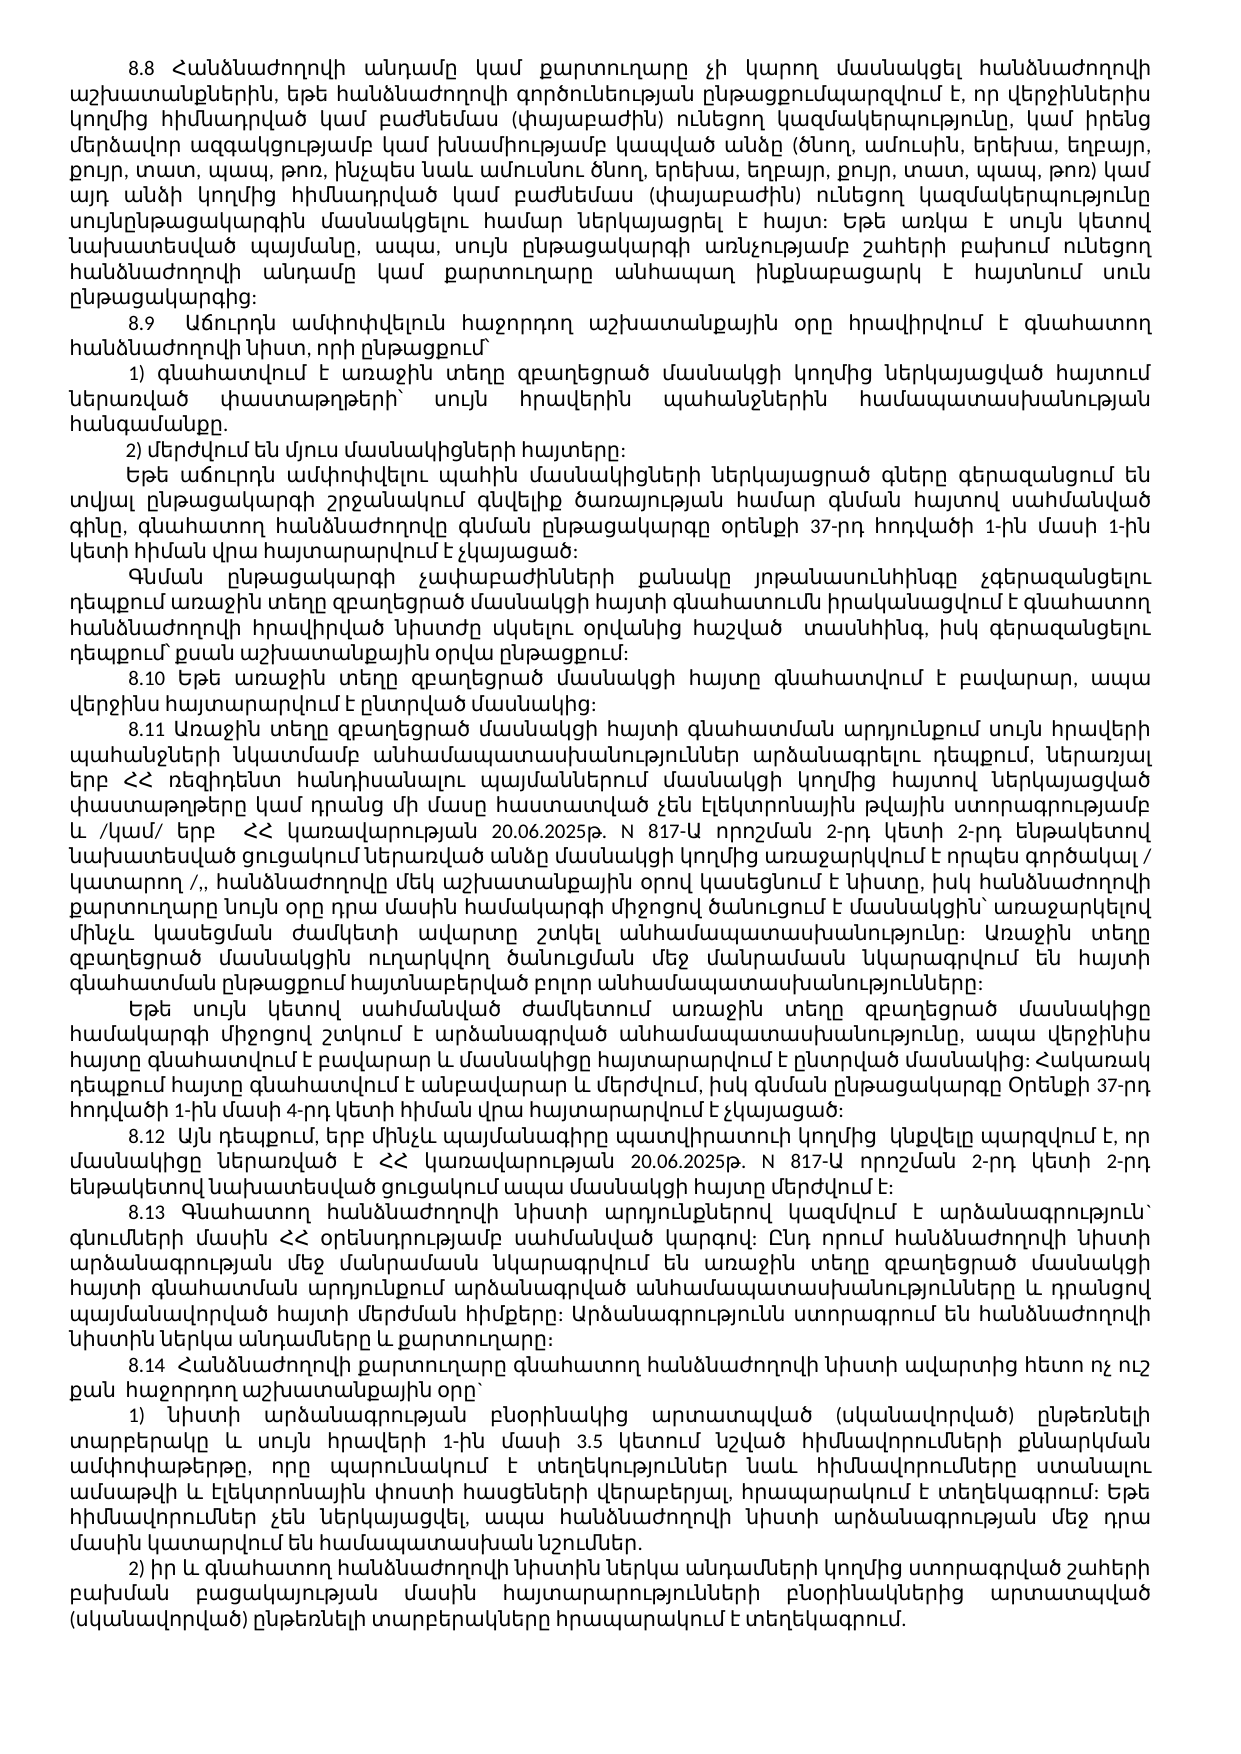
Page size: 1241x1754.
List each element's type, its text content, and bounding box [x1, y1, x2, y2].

text 2) իր և գնահատող հանձնաժողովի նիստին ներկա անդամների կողմից ստորագրված շահերի բախման բացակայության մասին հայտարարությունների բնօրինակներից արտատպված (սկանավորված) ընթեռնելի տարբերակները հրապարակում է տեղեկագրում. [69, 1555, 1152, 1631]
text 8.9 Աճուրդն ամփոփվելուն հաջորդող աշխատանքային օրը հրավիրվում է գնահատող հանձնաժողովի նիստ, որի ընթացքում՝ [69, 310, 1152, 361]
text 2) մերժվում են մյուս մասնակիցների հայտերը: [69, 437, 1152, 462]
text 1) նիստի արձանագրության բնօրինակից արտատպված (սկանավորված) ընթեռնելի տարբերակը և սույն հրավերի 1-ին մասի 3.5 կետում նշված հիմնավորումների քննարկման ամփոփաթերթը, որը պարունակում է տեղեկություններ նաև հիմնավորումները ստանալու ամսաթվի և էլեկտրոնային փոստի հասցեների վերաբերյալ, հրապարակում է տեղեկագրում: Եթե հիմնավորումներ չեն ներկայացվել, ապա հանձնաժողովի նիստի արձանագրության մեջ դրա մասին կատարվում են համապատասխան նշումներ. [69, 1403, 1152, 1555]
text Գնման ընթացակարգի չափաբաժինների քանակը յոթանասունհինգը չգերազանցելու դեպքում առաջին տեղը զբաղեցրած մասնակցի հայտի գնահատումն իրականացվում է գնահատող հանձնաժողովի հրավիրված նիստժը սկսելու օրվանից հաշված տասնհինգ, իսկ գերազանցելու դեպքում՝ քսան աշխատանքային օրվա ընթացքում: [69, 564, 1152, 666]
text 8.12 Այն դեպքում, երբ մինչև պայմանագիրը պատվիրատուի կողմից կնքվելը պարզվում է, որ մասնակիցը ներառված է ՀՀ կառավարության 20.06.2025թ. N 817-Ա որոշման 2-րդ կետի 2-րդ ենթակետով նախատեսված ցուցակում ապա մասնակցի հայտը մերժվում է: [69, 1123, 1152, 1199]
text Եթե աճուրդն ամփոփվելու պահին մասնակիցների ներկայացրած գները գերազանցում են տվյալ ընթացակարգի շրջանակում գնվելիք ծառայության համար գնման հայտով սահմանված գինը, գնահատող հանձնաժողովը գնման ընթացակարգը օրենքի 37-րդ հոդվածի 1-ին մասի 1-ին կետի հիման վրա հայտարարվում է չկայացած: [69, 462, 1152, 564]
text 8.14 Հանձնաժողովի քարտուղարը գնահատող հանձնաժողովի նիստի ավարտից հետո ոչ ուշ քան հաջորդող աշխատանքային օրը` [69, 1352, 1152, 1403]
text 1) գնահատվում է առաջին տեղը զբաղեցրած մասնակցի կողմից ներկայացված հայտում ներառված փաստաթղթերի՝ սույն հրավերին պահանջներին համապատասխանության հանգամանքը. [69, 361, 1152, 437]
text Եթե սույն կետով սահմանված ժամկետում առաջին տեղը զբաղեցրած մասնակիցը համակարգի միջոցով շտկում է արձանագրված անհամապատասխանությունը, ապա վերջինիս հայտը գնահատվում է բավարար և մասնակիցը հայտարարվում է ընտրված մասնակից: Հակառակ դեպքում հայտը գնահատվում է անբավարար և մերժվում, իսկ գնման ընթացակարգը Օրենքի 37-րդ հոդվածի 1-ին մասի 4-րդ կետի հիման վրա հայտարարվում է չկայացած: [69, 996, 1152, 1123]
text 8.8 Հանձնաժողովի անդամը կամ քարտուղարը չի կարող մասնակցել հանձնաժողովի աշխատանքներին, եթե հանձնաժողովի գործունեության ընթացքումպարզվում է, որ վերջիններիս կողմից հիմնադրված կամ բաժնեմաս (փայաբաժին) ունեցող կազմակերպությունը, կամ իրենց մերձավոր ազգակցությամբ կամ խնամիությամբ կապված անձը (ծնող, ամուսին, երեխա, եղբայր, քույր, տատ, պապ, թոռ, ինչպես նաև ամուսնու ծնող, երեխա, եղբայր, քույր, տատ, պապ, թոռ) կամ այդ անձի կողմից հիմնադրված կամ բաժնեմաս (փայաբաժին) ունեցող կազմակերպությունը սույնընթացակարգին մասնակցելու համար ներկայացրել է հայտ: Եթե առկա է սույն կետով նախատեսված պայմանը, ապա, սույն ընթացակարգի առնչությամբ շահերի բախում ունեցող հանձնաժողովի անդամը կամ քարտուղարը անհապաղ ինքնաբացարկ է հայտնում սուն ընթացակարգից: [69, 56, 1152, 310]
text 8.13 Գնահատող հանձնաժողովի նիստի արդյունքներով կազմվում է արձանագրություն` գնումների մասին ՀՀ օրենսդրությամբ սահմանված կարգով: Ընդ որում հանձնաժողովի նիստի արձանագրության մեջ մանրամասն նկարագրվում են առաջին տեղը զբաղեցրած մասնակցի հայտի գնահատման արդյունքում արձանագրված անհամապատասխանությունները և դրանցով պայմանավորված հայտի մերժման հիմքերը: Արձանագրությունն ստորագրում են հանձնաժողովի նիստին ներկա անդամները և քարտուղարը։ [69, 1199, 1152, 1352]
text 8.10 Եթե առաջին տեղը զբաղեցրած մասնակցի հայտը գնահատվում է բավարար, ապա վերջինս հայտարարվում է ընտրված մասնակից: [69, 666, 1152, 716]
text 8.11 Առաջին տեղը զբաղեցրած մասնակցի հայտի գնահատման արդյունքում սույն հրավերի պահանջների նկատմամբ անհամապատասխանություններ արձանագրելու դեպքում, ներառյալ երբ ՀՀ ռեզիդենտ հանդիսանալու պայմաններում մասնակցի կողմից հայտով ներկայացված փաստաթղթերը կամ դրանց մի մասը հաստատված չեն էլեկտրոնային թվային ստորագրությամբ և /կամ/ երբ ՀՀ կառավարության 20.06.2025թ. N 817-Ա որոշման 2-րդ կետի 2-րդ ենթակետով նախատեսված ցուցակում ներառված անձը մասնակցի կողմից առաջարկվում է որպես գործակալ / կատարող /,, հանձնաժողովը մեկ աշխատանքային օրով կասեցնում է նիստը, իսկ հանձնաժողովի քարտուղարը նույն օրը դրա մասին համակարգի միջոցով ծանուցում է մասնակցին՝ առաջարկելով մինչև կասեցման ժամկետի ավարտը շտկել անհամապատասխանությունը: Առաջին տեղը զբաղեցրած մասնակցին ուղարկվող ծանուցման մեջ մանրամասն նկարագրվում են հայտի գնահատման ընթացքում հայտնաբերված բոլոր անհամապատասխանությունները: [69, 716, 1152, 996]
